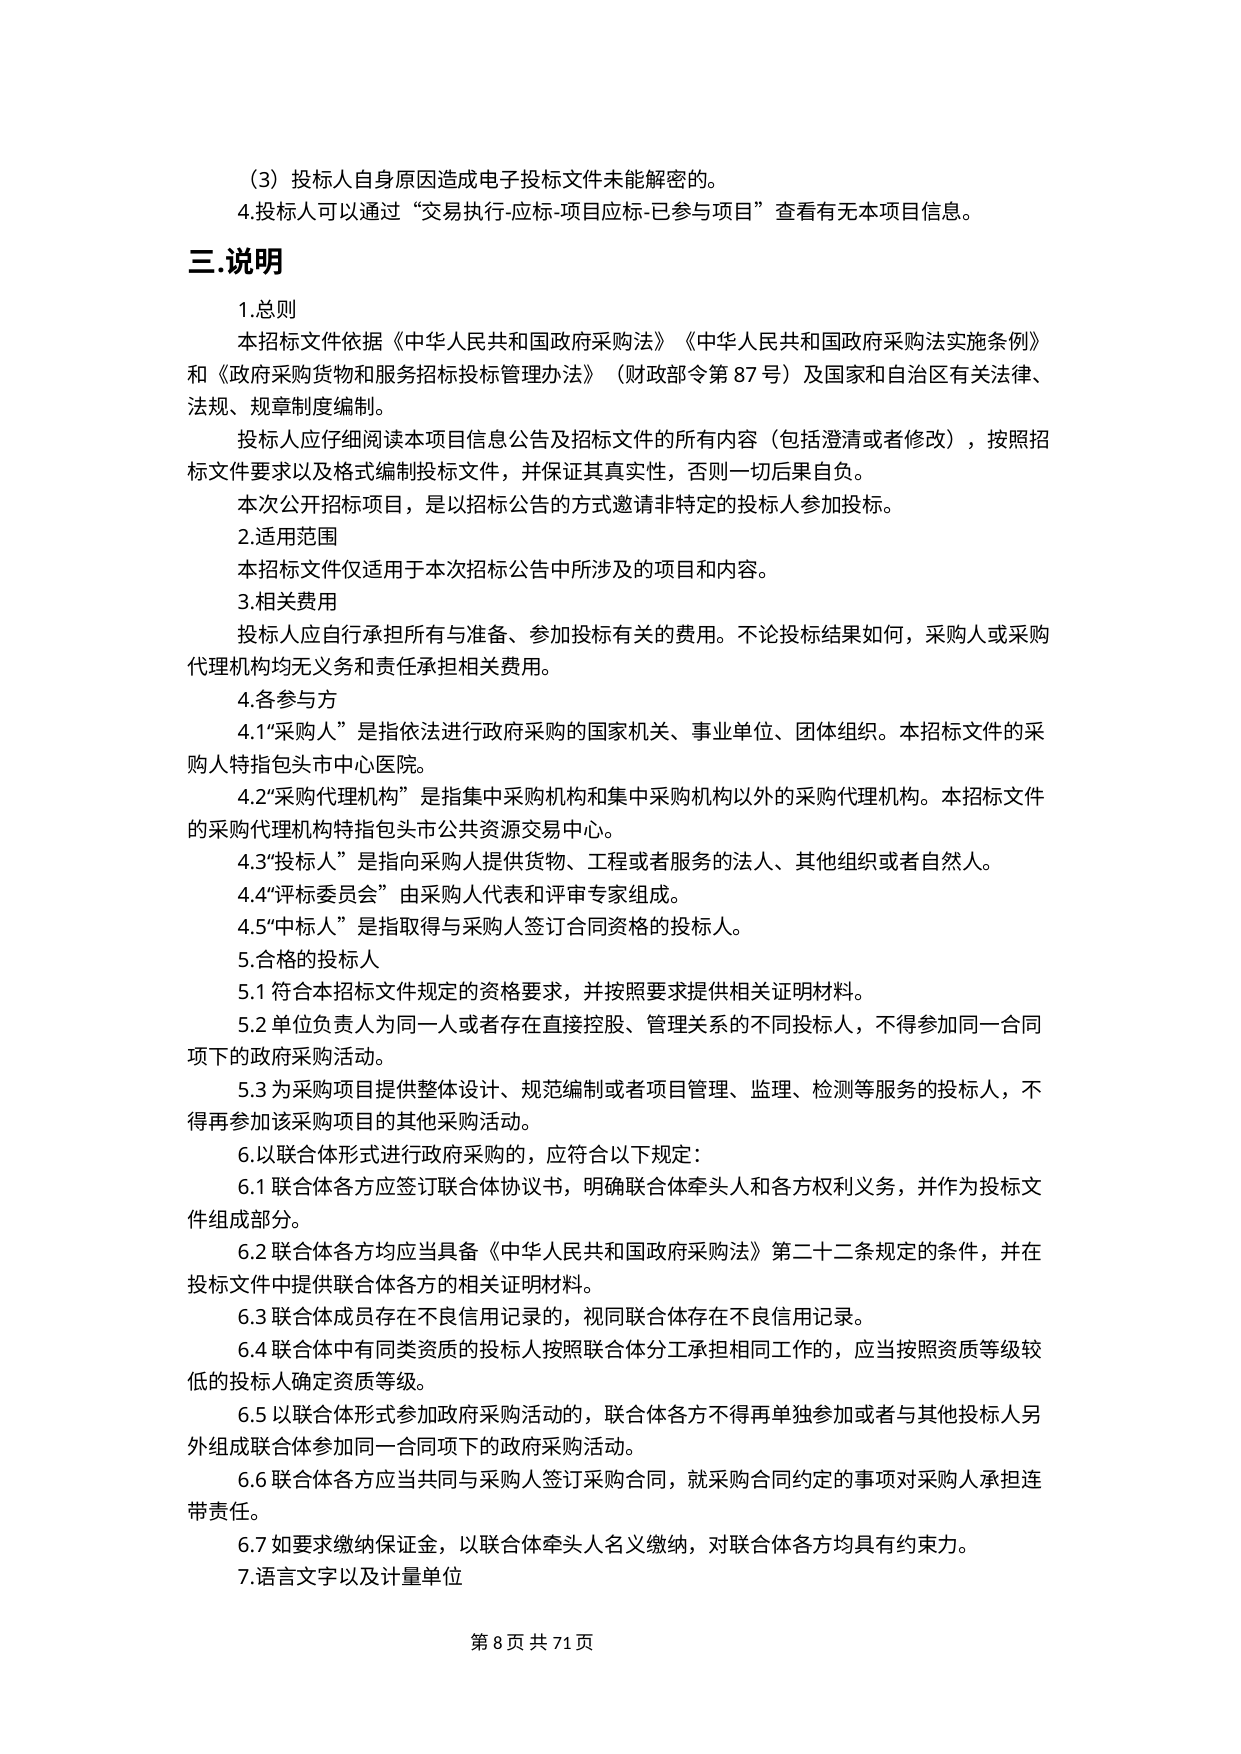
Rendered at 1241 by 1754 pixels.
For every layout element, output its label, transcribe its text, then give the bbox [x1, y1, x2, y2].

text 本次公开招标项目，是以招标公告的方式邀请非特定的投标人参加投标。 [187, 487, 1053, 519]
text 6.以联合体形式进行政府采购的，应符合以下规定： [187, 1137, 1053, 1169]
text 4.2“采购代理机构”是指集中采购机构和集中采购机构以外的采购代理机构。本招标文件的采购代理机构特指包头市公共资源交易中心。 [187, 779, 1053, 844]
text 4.3“投标人”是指向采购人提供货物、工程或者服务的法人、其他组织或者自然人。 [187, 844, 1053, 877]
text 投标人应仔细阅读本项目信息公告及招标文件的所有内容（包括澄清或者修改），按照招标文件要求以及格式编制投标文件，并保证其真实性，否则一切后果自负。 [187, 422, 1053, 487]
text 4.各参与方 [187, 682, 1053, 714]
text 2.适用范围 [187, 519, 1053, 552]
text 7.语言文字以及计量单位 [187, 1559, 1053, 1592]
text 4.5“中标人”是指取得与采购人签订合同资格的投标人。 [187, 909, 1053, 942]
text 1.总则 [187, 292, 1053, 324]
text 本招标文件仅适用于本次招标公告中所涉及的项目和内容。 [187, 552, 1053, 584]
text 6.6联合体各方应当共同与采购人签订采购合同，就采购合同约定的事项对采购人承担连带责任。 [187, 1462, 1053, 1527]
text 6.1联合体各方应签订联合体协议书，明确联合体牵头人和各方权利义务，并作为投标文件组成部分。 [187, 1169, 1053, 1234]
text 4.投标人可以通过“交易执行-应标-项目应标-已参与项目”查看有无本项目信息。 [187, 194, 1053, 227]
text 4.4“评标委员会”由采购人代表和评审专家组成。 [187, 877, 1053, 909]
text 6.7如要求缴纳保证金，以联合体牵头人名义缴纳，对联合体各方均具有约束力。 [187, 1527, 1053, 1559]
text （3）投标人自身原因造成电子投标文件未能解密的。 [187, 162, 1053, 194]
text 本招标文件依据《中华人民共和国政府采购法》《中华人民共和国政府采购法实施条例》和《政府采购货物和服务招标投标管理办法》（财政部令第87号）及国家和自治区有关法律、法规、规章制度编制。 [187, 324, 1053, 422]
text 6.4联合体中有同类资质的投标人按照联合体分工承担相同工作的，应当按照资质等级较低的投标人确定资质等级。 [187, 1332, 1053, 1397]
text 6.2联合体各方均应当具备《中华人民共和国政府采购法》第二十二条规定的条件，并在投标文件中提供联合体各方的相关证明材料。 [187, 1234, 1053, 1299]
text 5.3为采购项目提供整体设计、规范编制或者项目管理、监理、检测等服务的投标人，不得再参加该采购项目的其他采购活动。 [187, 1072, 1053, 1137]
text 投标人应自行承担所有与准备、参加投标有关的费用。不论投标结果如何，采购人或采购代理机构均无义务和责任承担相关费用。 [187, 617, 1053, 682]
text 5.1符合本招标文件规定的资格要求，并按照要求提供相关证明材料。 [187, 974, 1053, 1007]
text 3.相关费用 [187, 584, 1053, 617]
text 三.说明 [187, 227, 1053, 292]
text 5.2单位负责人为同一人或者存在直接控股、管理关系的不同投标人，不得参加同一合同项下的政府采购活动。 [187, 1007, 1053, 1072]
text 6.5以联合体形式参加政府采购活动的，联合体各方不得再单独参加或者与其他投标人另外组成联合体参加同一合同项下的政府采购活动。 [187, 1397, 1053, 1462]
text 5.合格的投标人 [187, 942, 1053, 974]
text 4.1“采购人”是指依法进行政府采购的国家机关、事业单位、团体组织。本招标文件的采购人特指包头市中心医院。 [187, 714, 1053, 779]
text 6.3联合体成员存在不良信用记录的，视同联合体存在不良信用记录。 [187, 1299, 1053, 1332]
